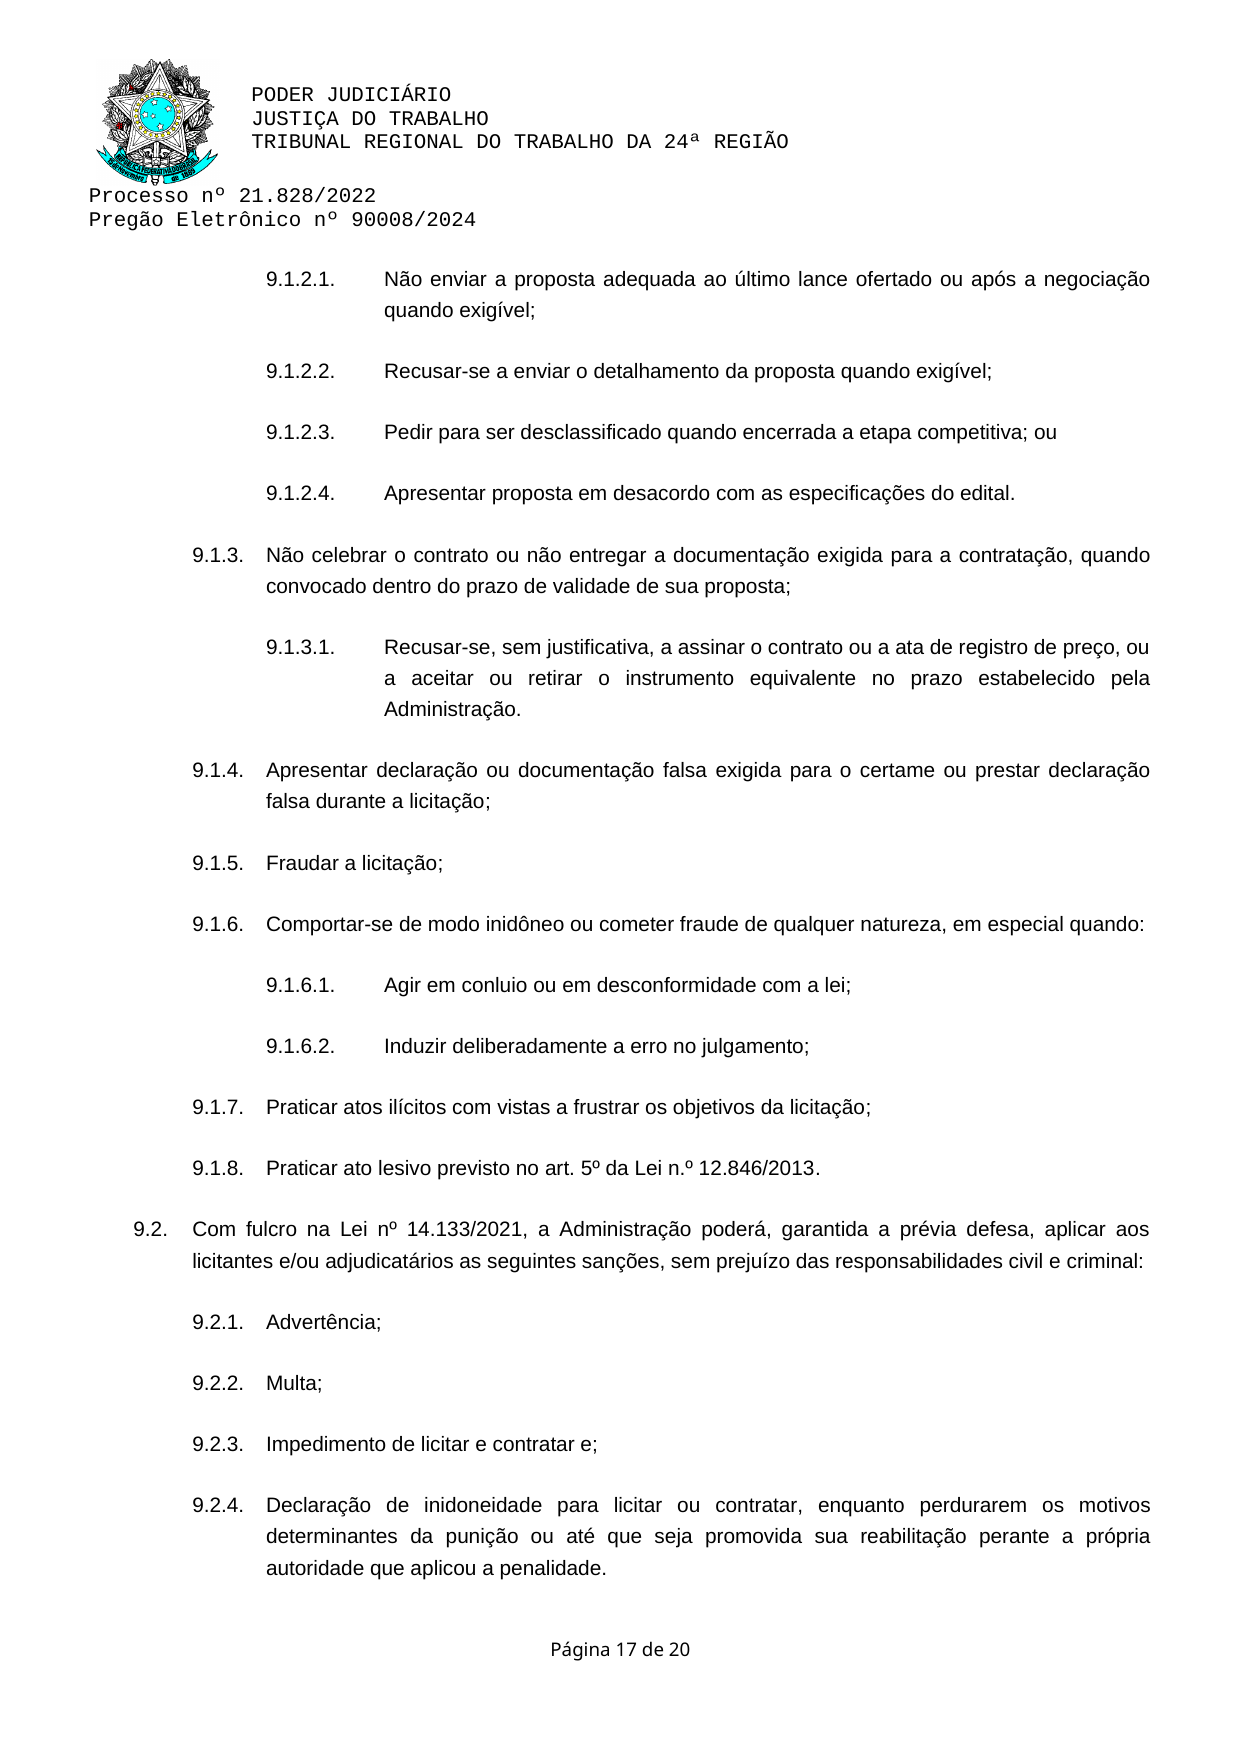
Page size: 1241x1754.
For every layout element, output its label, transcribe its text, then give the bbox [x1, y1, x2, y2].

list Declaração de inidoneidade para licitar ou contratar, enquanto perdurarem os motivos determinantes da punição ou até que seja promovida sua reabilitação perante a própria autoridade que aplicou a penalidade. [192, 1493, 1152, 1579]
text Pedir para ser desclassificado quando encerrada a etapa competitiva; ou [266, 420, 1152, 444]
text Apresentar proposta em desacordo com as especificações do edital. [266, 481, 1152, 505]
list Apresentar declaração ou documentação falsa exigida para o certame ou prestar declaração falsa durante a licitação; [192, 758, 1152, 813]
list Multa; [192, 1371, 1152, 1395]
text Recusar-se, sem justificativa, a assinar o contrato ou a ata de registro de preço, ou a aceitar ou retirar o instrumento equivalente no prazo estabelecido pela Administração. [266, 635, 1152, 721]
list Fraudar a licitação; [192, 850, 1152, 874]
text Não enviar a proposta adequada ao último lance ofertado ou após a negociação quando exigível; [266, 267, 1152, 322]
list Comportar-se de modo inidôneo ou cometer fraude de qualquer natureza, em especial quando: [192, 912, 1152, 936]
list Impedimento de licitar e contratar e; [192, 1432, 1152, 1456]
text Induzir deliberadamente a erro no julgamento; [266, 1034, 1152, 1058]
list Não celebrar o contrato ou não entregar a documentação exigida para a contratação, quando convocado dentro do prazo de validade de sua proposta; [192, 542, 1152, 597]
text Com fulcro na Lei nº 14.133/2021, a Administração poderá, garantida a prévia defesa, aplicar aos licitantes e/ou adjudicatários as seguintes sanções, sem prejuízo das responsabilidades civil e criminal: [133, 1217, 1152, 1272]
list Praticar ato lesivo previsto no art. 5º da Lei n.º 12.846/2013. [192, 1156, 1152, 1180]
list Advertência; [192, 1309, 1152, 1333]
text Agir em conluio ou em desconformidade com a lei; [266, 973, 1152, 997]
list Praticar atos ilícitos com vistas a frustrar os objetivos da licitação; [192, 1095, 1152, 1119]
picture [96, 59, 220, 186]
text Recusar-se a enviar o detalhamento da proposta quando exigível; [266, 359, 1152, 383]
